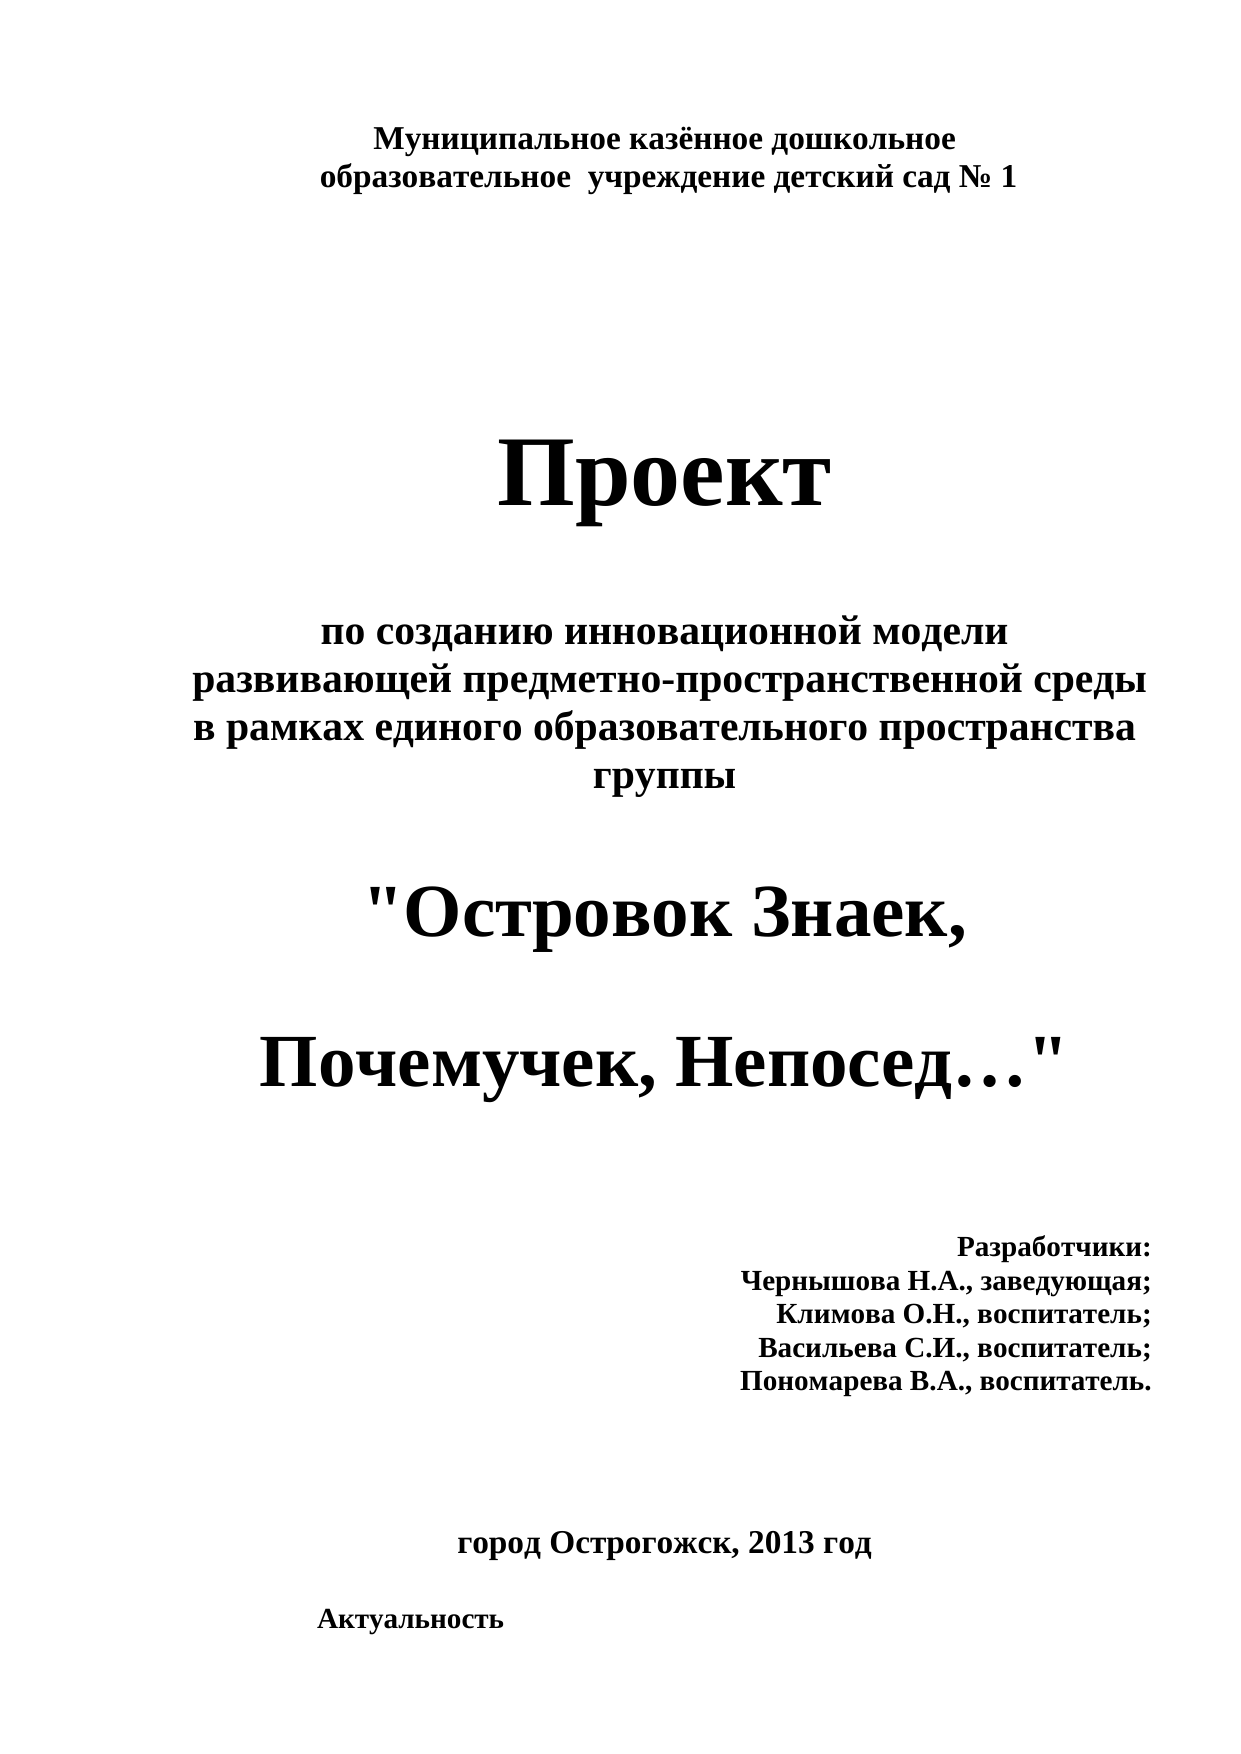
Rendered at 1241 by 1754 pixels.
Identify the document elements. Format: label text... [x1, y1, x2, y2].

text город Острогожск, 2013 год [177, 1522, 1152, 1561]
text Актуальность [177, 1601, 1152, 1634]
text "Островок Знаек, [177, 866, 1152, 952]
text Муниципальное казённое дошкольное [177, 118, 1152, 156]
text образовательное учреждение детский сад № 1 [177, 156, 1152, 195]
text развивающей предметно-пространственной среды [177, 653, 1152, 701]
text в рамках единого образовательного пространства группы [177, 701, 1152, 797]
text Пономарева В.А., воспитатель. [177, 1363, 1152, 1397]
text Разработчики: [177, 1229, 1152, 1263]
text Почемучек, Непосед…" [177, 1016, 1152, 1102]
text Проект [177, 412, 1152, 527]
text по созданию инновационной модели [177, 606, 1152, 653]
text Чернышова Н.А., заведующая; [177, 1263, 1152, 1296]
text Васильева С.И., воспитатель; [177, 1330, 1152, 1363]
text Климова О.Н., воспитатель; [177, 1296, 1152, 1330]
